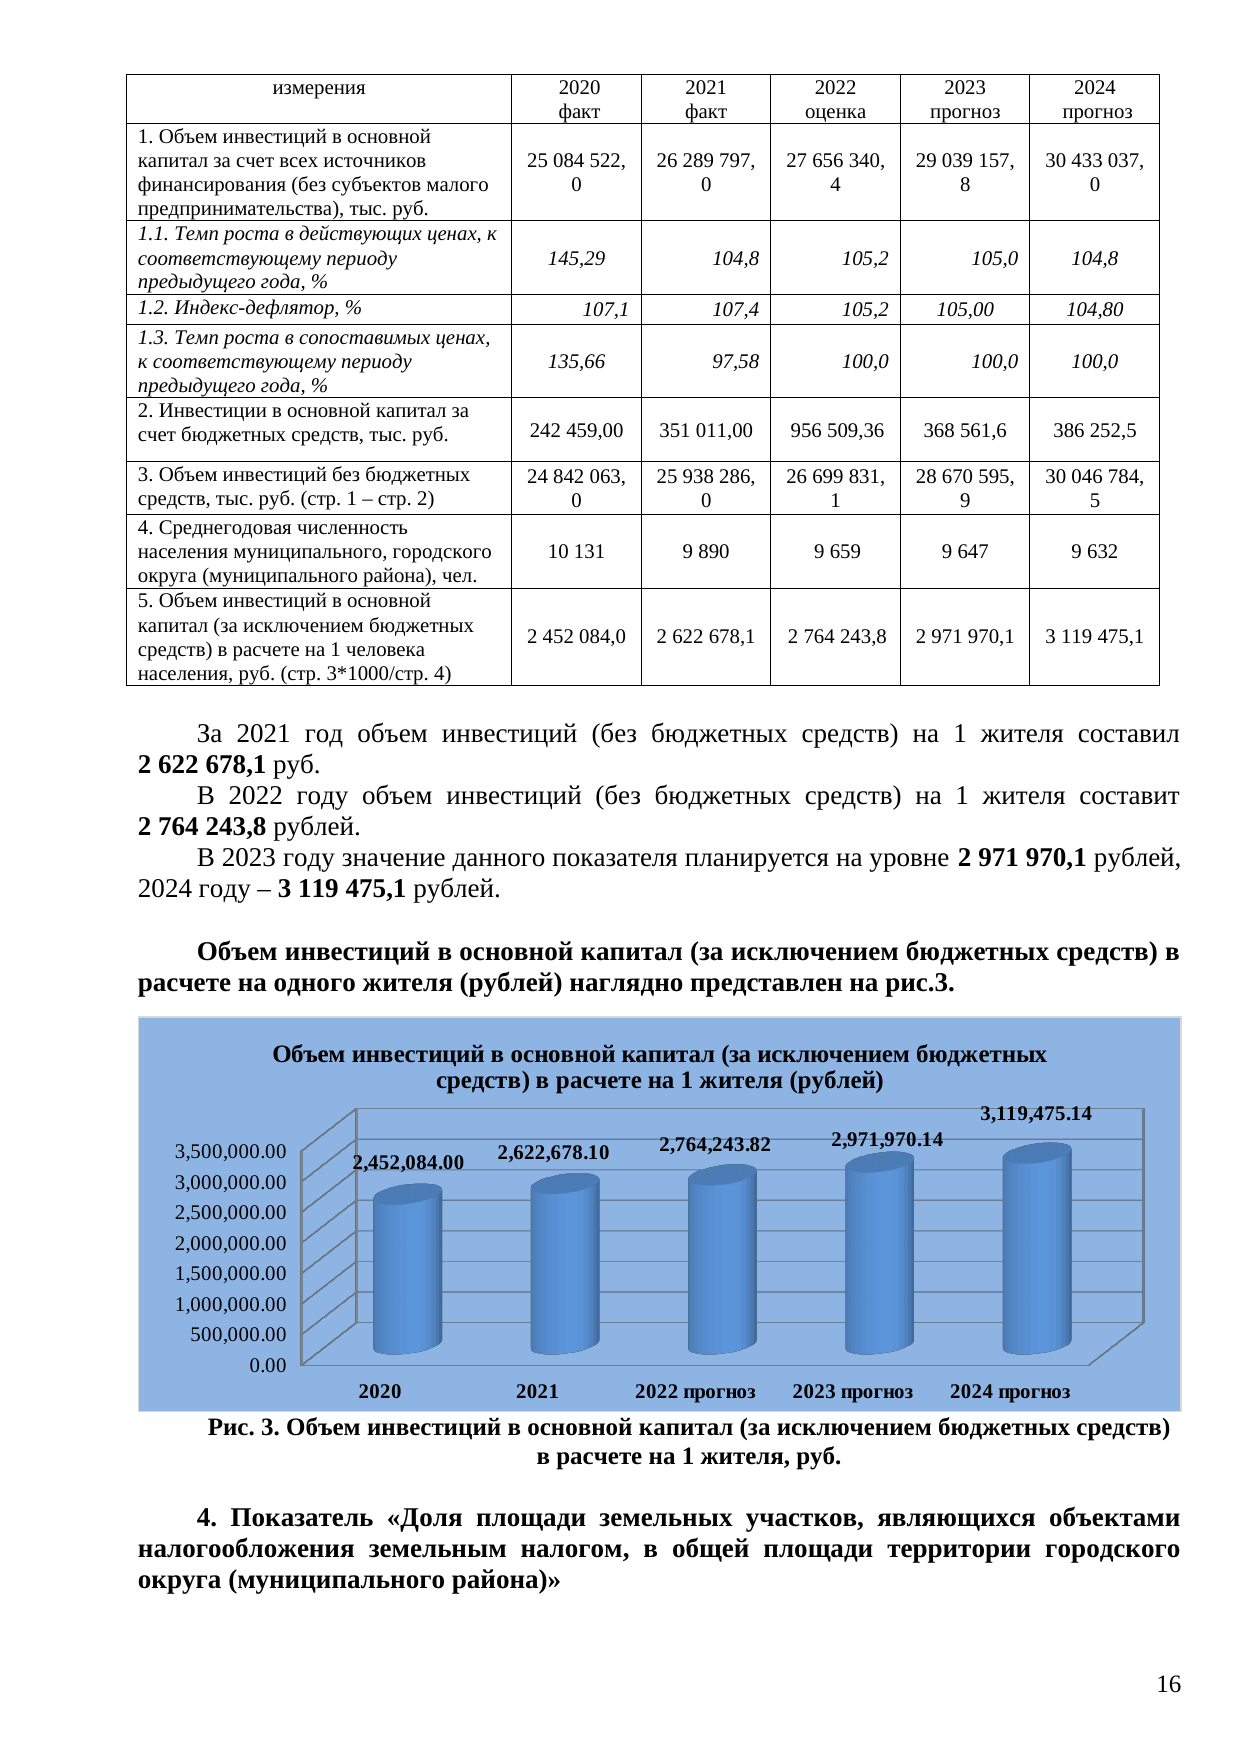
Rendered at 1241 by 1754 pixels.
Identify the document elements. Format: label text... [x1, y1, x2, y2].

table_cell 100,0 [901, 325, 1029, 397]
table_cell 135,66 [512, 325, 641, 397]
table_cell 2. Инвестиции в основной капитал за счет бюджетных средств, тыс. руб. [127, 398, 511, 461]
table_cell 30 433 037,0 [1030, 124, 1159, 220]
table_cell 145,29 [512, 221, 641, 293]
table_cell 5. Объем инвестиций в основной капитал (за исключением бюджетных средств) в расчете на 1 человека населения, руб. (стр. 3*1000/стр. 4) [127, 589, 511, 685]
table_cell 4. Среднегодовая численность населения муниципального, городского округа (муниципального района), чел. [127, 515, 511, 587]
table_cell 956 509,36 [771, 398, 900, 461]
table_cell 105,2 [771, 295, 900, 324]
table_cell 107,1 [512, 295, 641, 324]
text Рис. 3. Объем инвестиций в основной капитал (за исключением бюджетных средств) [138, 1412, 1181, 1441]
table_cell 1.3. Темп роста в сопоставимых ценах, к соответствующему периоду предыдущего года, % [127, 325, 511, 397]
table_cell 351 011,00 [642, 398, 770, 461]
table_cell 10 131 [512, 515, 641, 587]
table_cell 29 039 157,8 [901, 124, 1029, 220]
table_cell 25 938 286,0 [642, 462, 770, 514]
table_cell 104,8 [1030, 221, 1159, 293]
table_cell 2 452 084,0 [512, 589, 641, 685]
table_cell 9 659 [771, 515, 900, 587]
table_cell 97,58 [642, 325, 770, 397]
table_cell 3. Объем инвестиций без бюджетных средств, тыс. руб. (стр. 1 – стр. 2) [127, 462, 511, 514]
table_cell 24 842 063,0 [512, 462, 641, 514]
table_cell 100,0 [1030, 325, 1159, 397]
table_cell 26 699 831,1 [771, 462, 900, 514]
text За 2021 год объем инвестиций (без бюджетных средств) на 1 жителя составил 2 622 678,1 руб. [138, 717, 1181, 779]
text 4. Показатель «Доля площади земельных участков, являющихся объектами налогообложения земельным налогом, в общей площади территории городского округа (муниципального района)» [138, 1501, 1181, 1594]
table_cell 368 561,6 [901, 398, 1029, 461]
table_cell 105,2 [771, 221, 900, 293]
text В 2023 году значение данного показателя планируется на уровне 2 971 970,1 рублей, 2024 году – 3 119 475,1 рублей. [138, 841, 1181, 904]
text В 2022 году объем инвестиций (без бюджетных средств) на 1 жителя составит 2 764 243,8 рублей. [138, 779, 1181, 841]
table_cell 27 656 340,4 [771, 124, 900, 220]
table_cell 26 289 797,0 [642, 124, 770, 220]
table_cell 105,0 [901, 221, 1029, 293]
table_cell 2022 оценка [771, 75, 900, 123]
table_cell 2021 факт [642, 75, 770, 123]
table_cell 30 046 784,5 [1030, 462, 1159, 514]
text в расчете на 1 жителя, руб. [138, 1441, 1181, 1470]
table_cell 2 764 243,8 [771, 589, 900, 685]
table_cell 28 670 595,9 [901, 462, 1029, 514]
table_cell 2 971 970,1 [901, 589, 1029, 685]
table_cell 105,00 [901, 295, 1029, 324]
table_cell 104,80 [1030, 295, 1159, 324]
table_cell 2 622 678,1 [642, 589, 770, 685]
table_cell 242 459,00 [512, 398, 641, 461]
table_cell 2023 прогноз [901, 75, 1029, 123]
table_cell 1.2. Индекс-дефлятор, % [127, 295, 511, 324]
table_cell 2020 факт [512, 75, 641, 123]
table_cell 100,0 [771, 325, 900, 397]
table_cell 9 890 [642, 515, 770, 587]
table_cell 1. Объем инвестиций в основной капитал за счет всех источников финансирования (без субъектов малого предпринимательства), тыс. руб. [127, 124, 511, 220]
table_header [127, 75, 511, 123]
table_cell 25 084 522,0 [512, 124, 641, 220]
table_cell 1.1. Темп роста в действующих ценах, к соответствующему периоду предыдущего года, % [127, 221, 511, 293]
table_cell 9 632 [1030, 515, 1159, 587]
table_cell 386 252,5 [1030, 398, 1159, 461]
table_cell 2024 прогноз [1030, 75, 1159, 123]
table_cell 107,4 [642, 295, 770, 324]
table_cell 3 119 475,1 [1030, 589, 1159, 685]
table_cell 104,8 [642, 221, 770, 293]
text Объем инвестиций в основной капитал (за исключением бюджетных средств) в расчете на одного жителя (рублей) наглядно представлен на рис.3. [138, 935, 1181, 997]
table_cell 9 647 [901, 515, 1029, 587]
